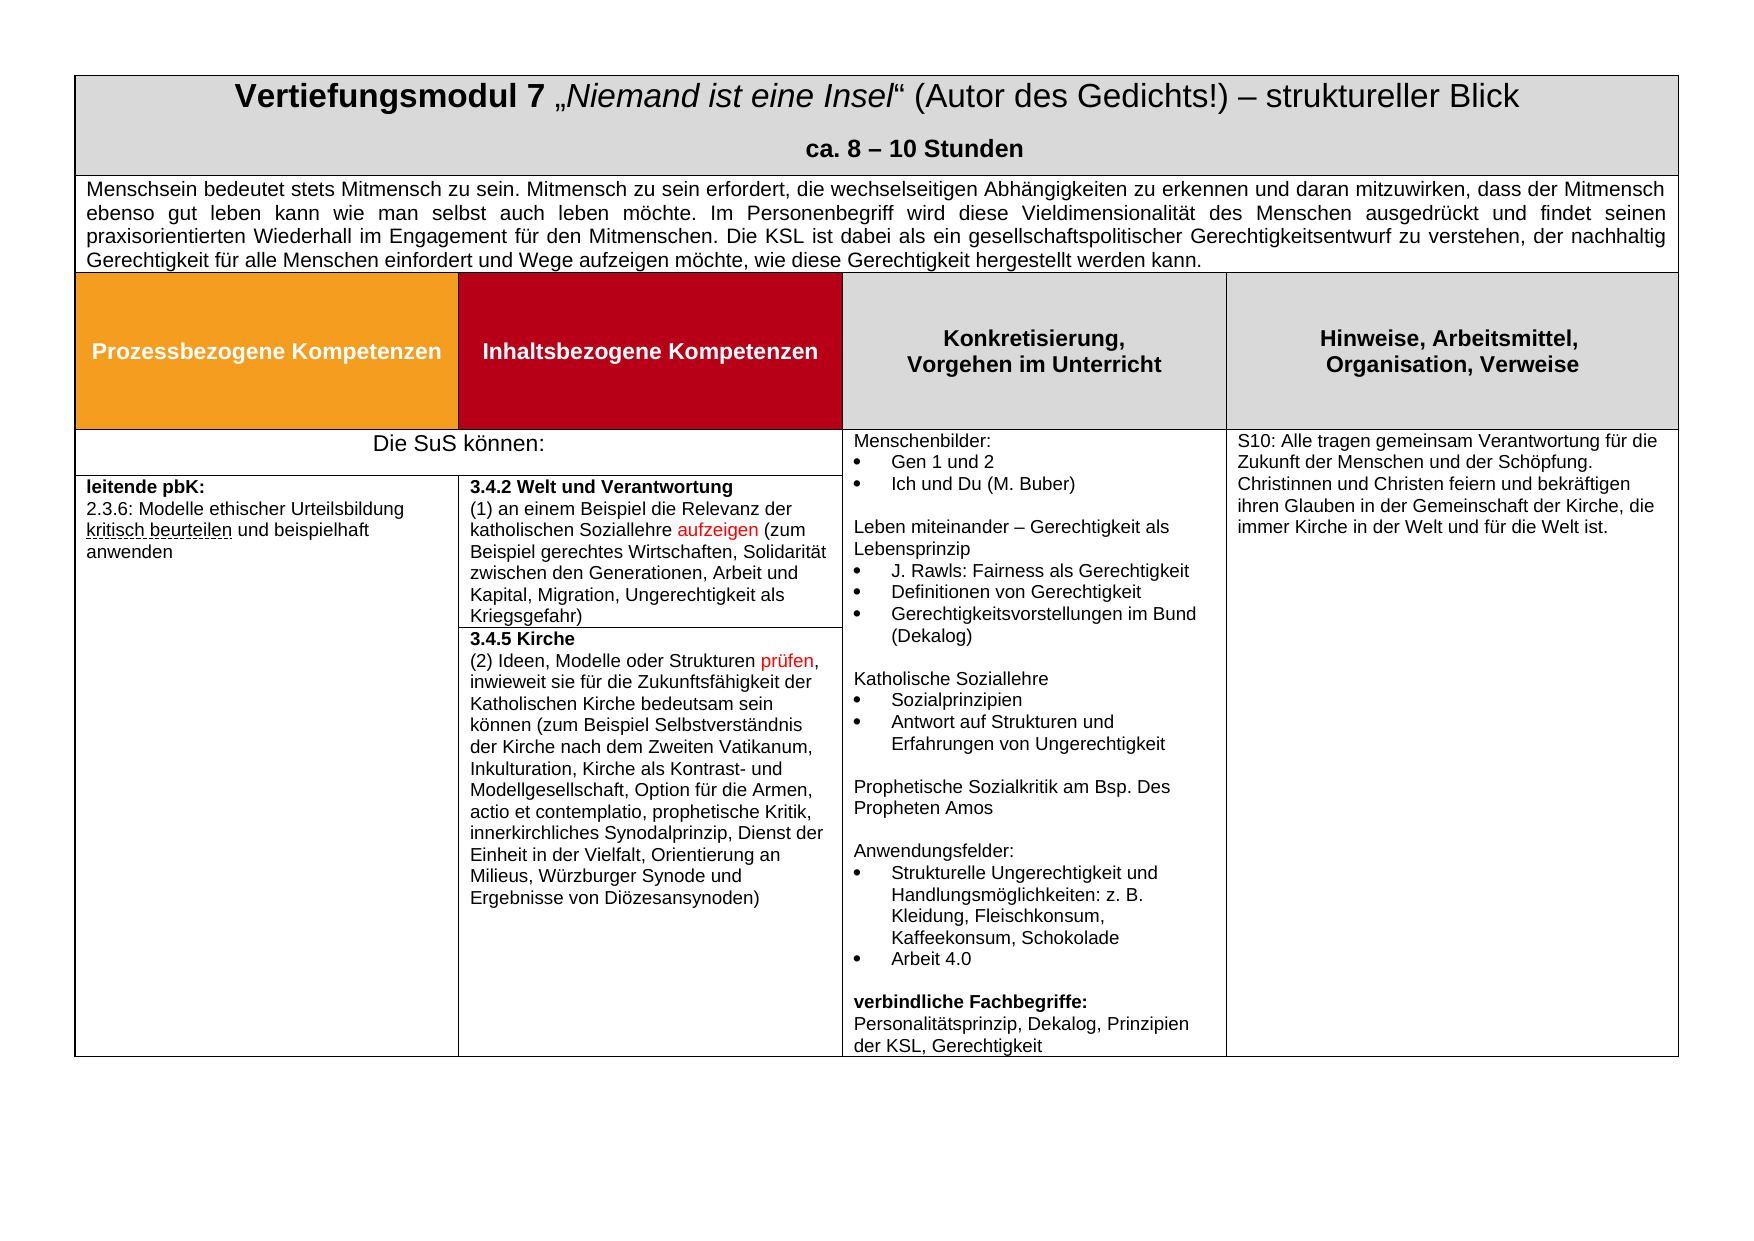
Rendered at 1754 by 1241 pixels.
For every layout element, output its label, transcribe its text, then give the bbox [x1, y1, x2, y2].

table_cell leitende pbK: 2.3.6: Modelle ethischer Urteilsbildung kritisch beurteilen und beispielhaft anwenden [76, 476, 458, 1056]
table_cell 3.4.5 Kirche (2) Ideen, Modelle oder Strukturen prüfen, inwieweit sie für die Zukunftsfähigkeit der Katholischen Kirche bedeutsam sein können (zum Beispiel Selbstverständnis der Kirche nach dem Zweiten Vatikanum, Inkulturation, Kirche als Kontrast- und Modellgesellschaft, Option für die Armen, actio et contemplatio, prophetische Kritik, innerkirchliches Synodalprinzip, Dienst der Einheit in der Vielfalt, Orientierung an Milieus, Würzburger Synode und Ergebnisse von Diözesansynoden) [459, 628, 842, 1056]
table_cell Hinweise, Arbeitsmittel, Organisation, Verweise [1227, 273, 1678, 429]
table_cell Inhaltsbezogene Kompetenzen [459, 273, 842, 429]
table_cell Die SuS können: [76, 430, 842, 475]
table_cell Prozessbezogene Kompetenzen [76, 273, 458, 429]
table_cell 3.4.2 Welt und Verantwortung (1) an einem Beispiel die Relevanz der katholischen Soziallehre aufzeigen (zum Beispiel gerechtes Wirtschaften, Solidarität zwischen den Generationen, Arbeit und Kapital, Migration, Ungerechtigkeit als Kriegsgefahr) [459, 476, 842, 627]
table_cell Menschenbilder: Gen 1 und 2 Ich und Du (M. Buber) Leben miteinander – Gerechtigkeit als Lebensprinzip J. Rawls: Fairness als Gerechtigkeit Definitionen von Gerechtigkeit Gerechtigkeitsvorstellungen im Bund (Dekalog) Katholische Soziallehre Sozialprinzipien Antwort auf Strukturen und Erfahrungen von Ungerechtigkeit Prophetische Sozialkritik am Bsp. Des Propheten Amos Anwendungsfelder: Strukturelle Ungerechtigkeit und Handlungsmöglichkeiten: z. B. Kleidung, Fleischkonsum, Kaffeekonsum, Schokolade Arbeit 4.0 verbindliche Fachbegriffe: Personalitätsprinzip, Dekalog, Prinzipien der KSL, Gerechtigkeit [843, 430, 1226, 1056]
table_cell Menschsein bedeutet stets Mitmensch zu sein. Mitmensch zu sein erfordert, die wechselseitigen Abhängigkeiten zu erkennen und daran mitzuwirken, dass der Mitmensch ebenso gut leben kann wie man selbst auch leben möchte. Im Personenbegriff wird diese Vieldimensionalität des Menschen ausgedrückt und findet seinen praxisorientierten Wiederhall im Engagement für den Mitmenschen. Die KSL ist dabei als ein gesellschaftspolitischer Gerechtigkeitsentwurf zu verstehen, der nachhaltig Gerechtigkeit für alle Menschen einfordert und Wege aufzeigen möchte, wie diese Gerechtigkeit hergestellt werden kann. [76, 176, 1678, 272]
table_header Vertiefungsmodul 7 „Niemand ist eine Insel“ (Autor des Gedichts!) – struktureller Blick ca. 8 – 10 Stunden [76, 76, 1678, 175]
table_cell S10: Alle tragen gemeinsam Verantwortung für die Zukunft der Menschen und der Schöpfung. Christinnen und Christen feiern und bekräftigen ihren Glauben in der Gemeinschaft der Kirche, die immer Kirche in der Welt und für die Welt ist. [1227, 430, 1678, 1056]
table_cell Konkretisierung, Vorgehen im Unterricht [843, 273, 1226, 429]
